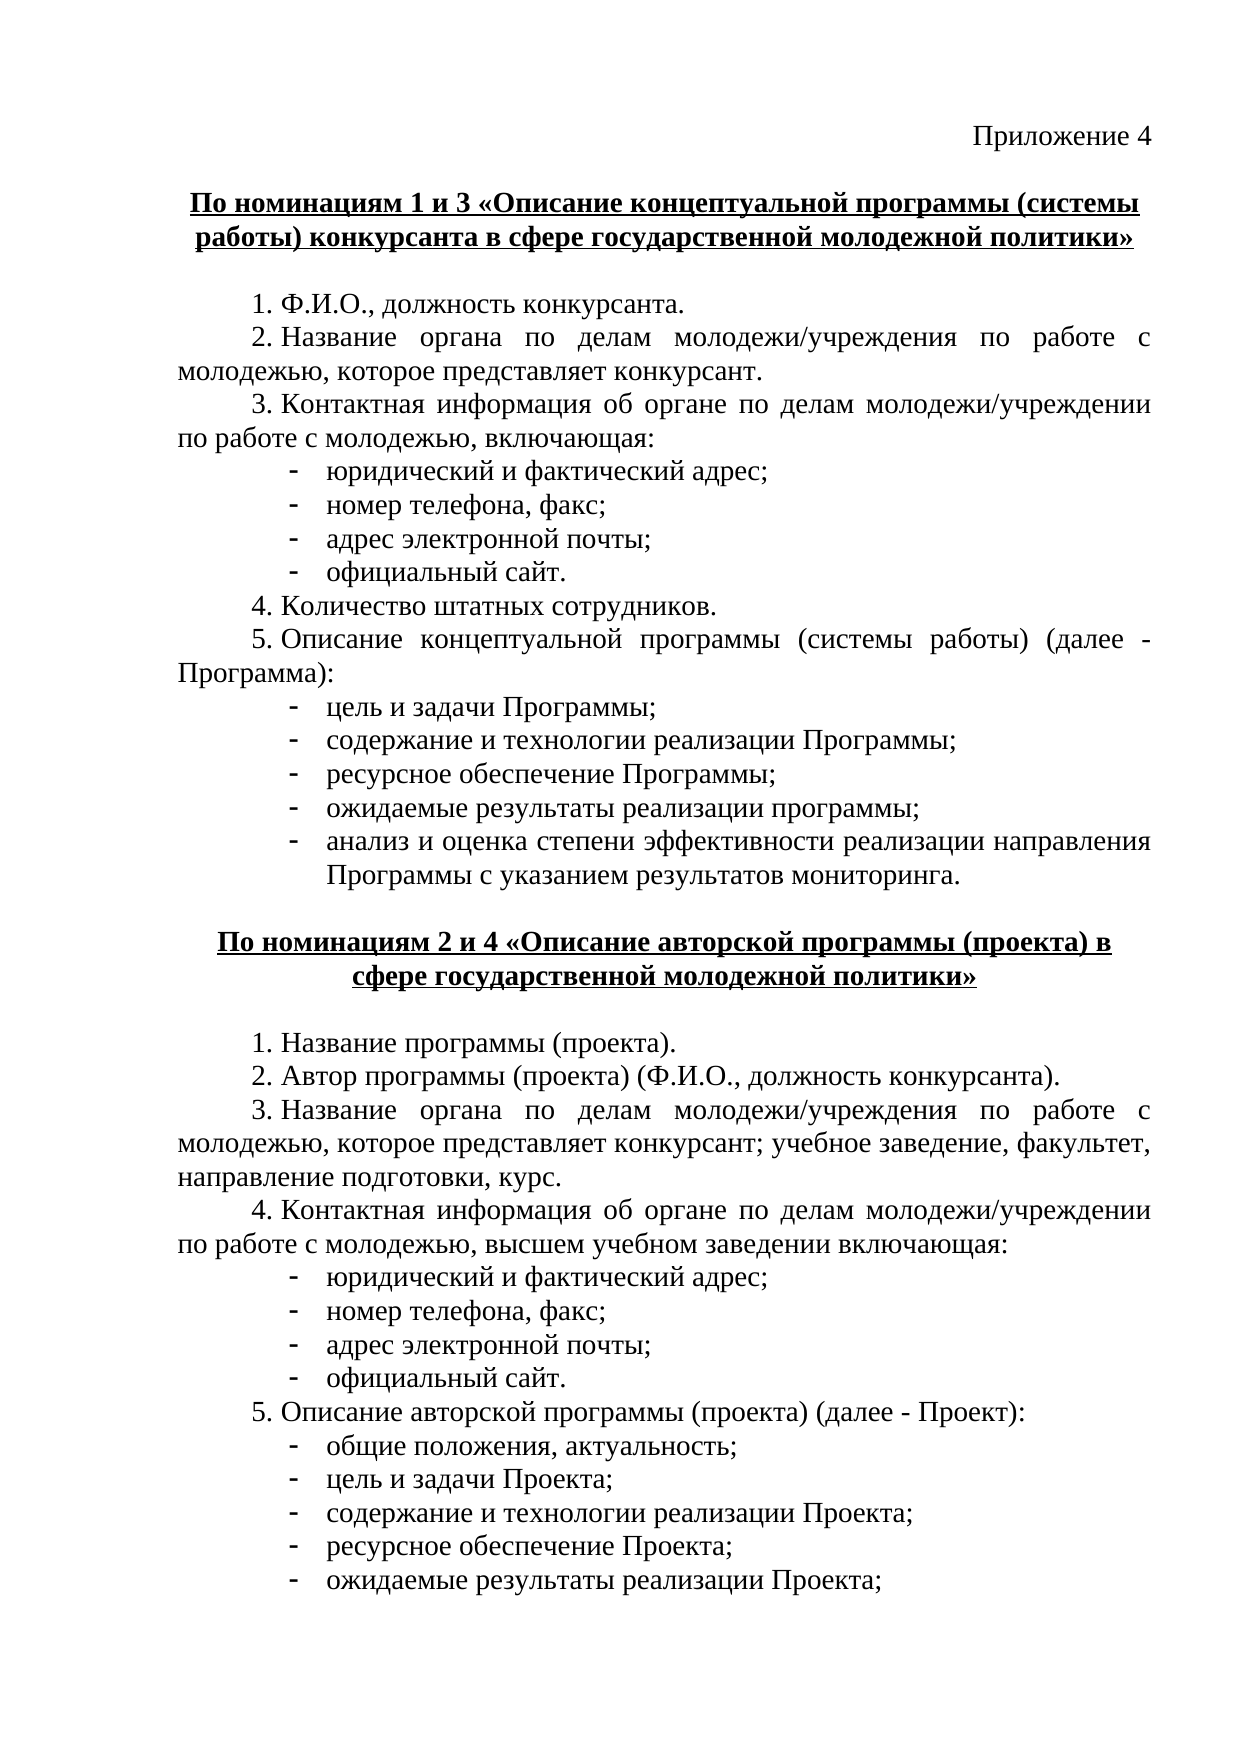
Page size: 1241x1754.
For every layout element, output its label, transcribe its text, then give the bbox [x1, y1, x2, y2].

list общие положения, актуальность; [288, 1428, 1152, 1461]
list Название органа по делам молодежи/учреждения по работе с молодежью, которое представляет конкурсант; учебное заведение, факультет, направление подготовки, курс. [177, 1092, 1152, 1192]
list ресурсное обеспечение Проекта; [288, 1528, 1152, 1562]
list Контактная информация об органе по делам молодежи/учреждении по работе с молодежью, высшем учебном заведении включающая: [177, 1192, 1152, 1259]
list цель и задачи Программы; [288, 689, 1152, 722]
list ресурсное обеспечение Программы; [288, 756, 1152, 790]
list Количество штатных сотрудников. [177, 588, 1152, 622]
list адрес электронной почты; [288, 1327, 1152, 1360]
list юридический и фактический адрес; [288, 453, 1152, 487]
list номер телефона, факс; [288, 1293, 1152, 1327]
list цель и задачи Проекта; [288, 1461, 1152, 1495]
list содержание и технологии реализации Проекта; [288, 1495, 1152, 1528]
list Описание авторской программы (проекта) (далее - Проект): [177, 1394, 1152, 1428]
list Описание концептуальной программы (системы работы) (далее - Программа): [177, 622, 1152, 689]
list Автор программы (проекта) (Ф.И.О., должность конкурсанта). [177, 1058, 1152, 1092]
text Приложение 4 [177, 118, 1152, 152]
list адрес электронной почты; [288, 521, 1152, 554]
list юридический и фактический адрес; [288, 1259, 1152, 1293]
list анализ и оценка степени эффективности реализации направления Программы с указанием результатов мониторинга. [288, 823, 1152, 891]
list содержание и технологии реализации Программы; [288, 722, 1152, 756]
list Контактная информация об органе по делам молодежи/учреждении по работе с молодежью, включающая: [177, 386, 1152, 453]
list ожидаемые результаты реализации Проекта; [288, 1562, 1152, 1596]
list ожидаемые результаты реализации программы; [288, 790, 1152, 823]
list Ф.И.О., должность конкурсанта. [177, 286, 1152, 319]
text По номинациям 2 и 4 «Описание авторской программы (проекта) в сфере государственной молодежной политики» [177, 924, 1152, 991]
text По номинациям 1 и 3 «Описание концептуальной программы (системы работы) конкурсанта в сфере государственной молодежной политики» [177, 185, 1152, 252]
list официальный сайт. [288, 554, 1152, 588]
list Название программы (проекта). [177, 1025, 1152, 1058]
list Название органа по делам молодежи/учреждения по работе с молодежью, которое представляет конкурсант. [177, 319, 1152, 386]
list официальный сайт. [288, 1360, 1152, 1394]
list номер телефона, факс; [288, 487, 1152, 521]
